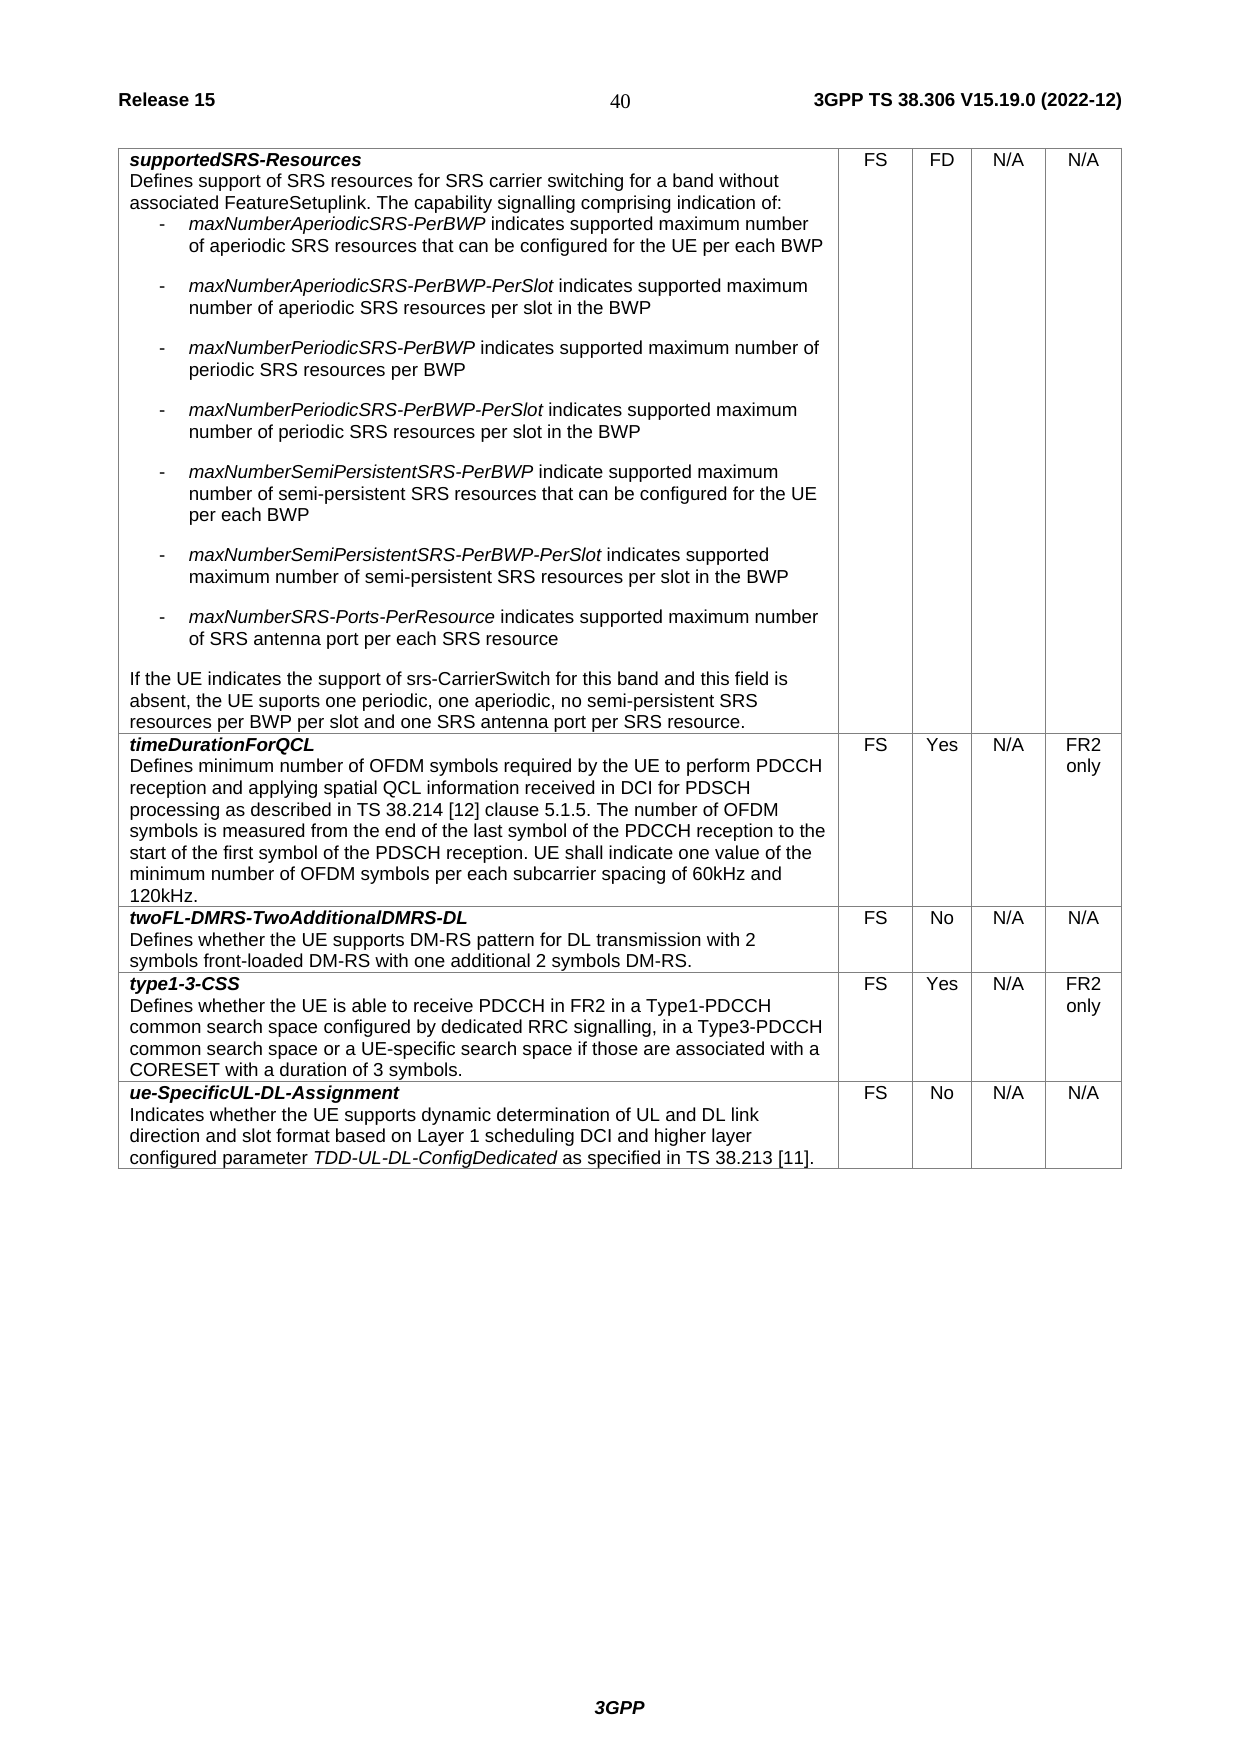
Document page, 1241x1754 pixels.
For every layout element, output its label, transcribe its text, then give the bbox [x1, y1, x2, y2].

table_cell No [913, 907, 971, 972]
table_cell FD [913, 149, 971, 733]
table_cell N/A [972, 149, 1045, 733]
table_cell timeDurationForQCL Defines minimum number of OFDM symbols required by the UE to perform PDCCH reception and applying spatial QCL information received in DCI for PDSCH processing as described in TS 38.214 [12] clause 5.1.5. The number of OFDM symbols is measured from the end of the last symbol of the PDCCH reception to the start of the first symbol of the PDSCH reception. UE shall indicate one value of the minimum number of OFDM symbols per each subcarrier spacing of 60kHz and 120kHz. [119, 734, 838, 906]
table_cell FS [839, 149, 912, 733]
table_cell twoFL-DMRS-TwoAdditionalDMRS-DL Defines whether the UE supports DM-RS pattern for DL transmission with 2 symbols front-loaded DM-RS with one additional 2 symbols DM-RS. [119, 907, 838, 972]
table_cell FS [839, 907, 912, 972]
table_cell N/A [1046, 907, 1121, 972]
table_cell N/A [972, 973, 1045, 1081]
table_cell Yes [913, 973, 971, 1081]
table_cell N/A [1046, 149, 1121, 733]
table_cell N/A [1046, 1082, 1121, 1168]
table_cell N/A [972, 1082, 1045, 1168]
table_cell Yes [913, 734, 971, 906]
table_cell N/A [972, 907, 1045, 972]
table_cell FS [839, 973, 912, 1081]
table_cell supportedSRS-Resources Defines support of SRS resources for SRS carrier switching for a band without associated FeatureSetuplink. The capability signalling comprising indication of: - maxNumberAperiodicSRS-PerBWP indicates supported maximum number of aperiodic SRS resources that can be configured for the UE per each BWP - maxNumberAperiodicSRS-PerBWP-PerSlot indicates supported maximum number of aperiodic SRS resources per slot in the BWP - maxNumberPeriodicSRS-PerBWP indicates supported maximum number of periodic SRS resources per BWP - maxNumberPeriodicSRS-PerBWP-PerSlot indicates supported maximum number of periodic SRS resources per slot in the BWP - maxNumberSemiPersistentSRS-PerBWP indicate supported maximum number of semi-persistent SRS resources that can be configured for the UE per each BWP - maxNumberSemiPersistentSRS-PerBWP-PerSlot indicates supported maximum number of semi-persistent SRS resources per slot in the BWP - maxNumberSRS-Ports-PerResource indicates supported maximum number of SRS antenna port per each SRS resource If the UE indicates the support of srs-CarrierSwitch for this band and this field is absent, the UE suports one periodic, one aperiodic, no semi-persistent SRS resources per BWP per slot and one SRS antenna port per SRS resource. [119, 149, 838, 733]
table_cell FS [839, 734, 912, 906]
table_cell FR2 only [1046, 973, 1121, 1081]
table_cell N/A [972, 734, 1045, 906]
table_cell ue-SpecificUL-DL-Assignment Indicates whether the UE supports dynamic determination of UL and DL link direction and slot format based on Layer 1 scheduling DCI and higher layer configured parameter TDD-UL-DL-ConfigDedicated as specified in TS 38.213 [11]. [119, 1082, 838, 1168]
table_cell FS [839, 1082, 912, 1168]
table_cell FR2 only [1046, 734, 1121, 906]
table_cell No [913, 1082, 971, 1168]
table_cell type1-3-CSS Defines whether the UE is able to receive PDCCH in FR2 in a Type1-PDCCH common search space configured by dedicated RRC signalling, in a Type3-PDCCH common search space or a UE-specific search space if those are associated with a CORESET with a duration of 3 symbols. [119, 973, 838, 1081]
